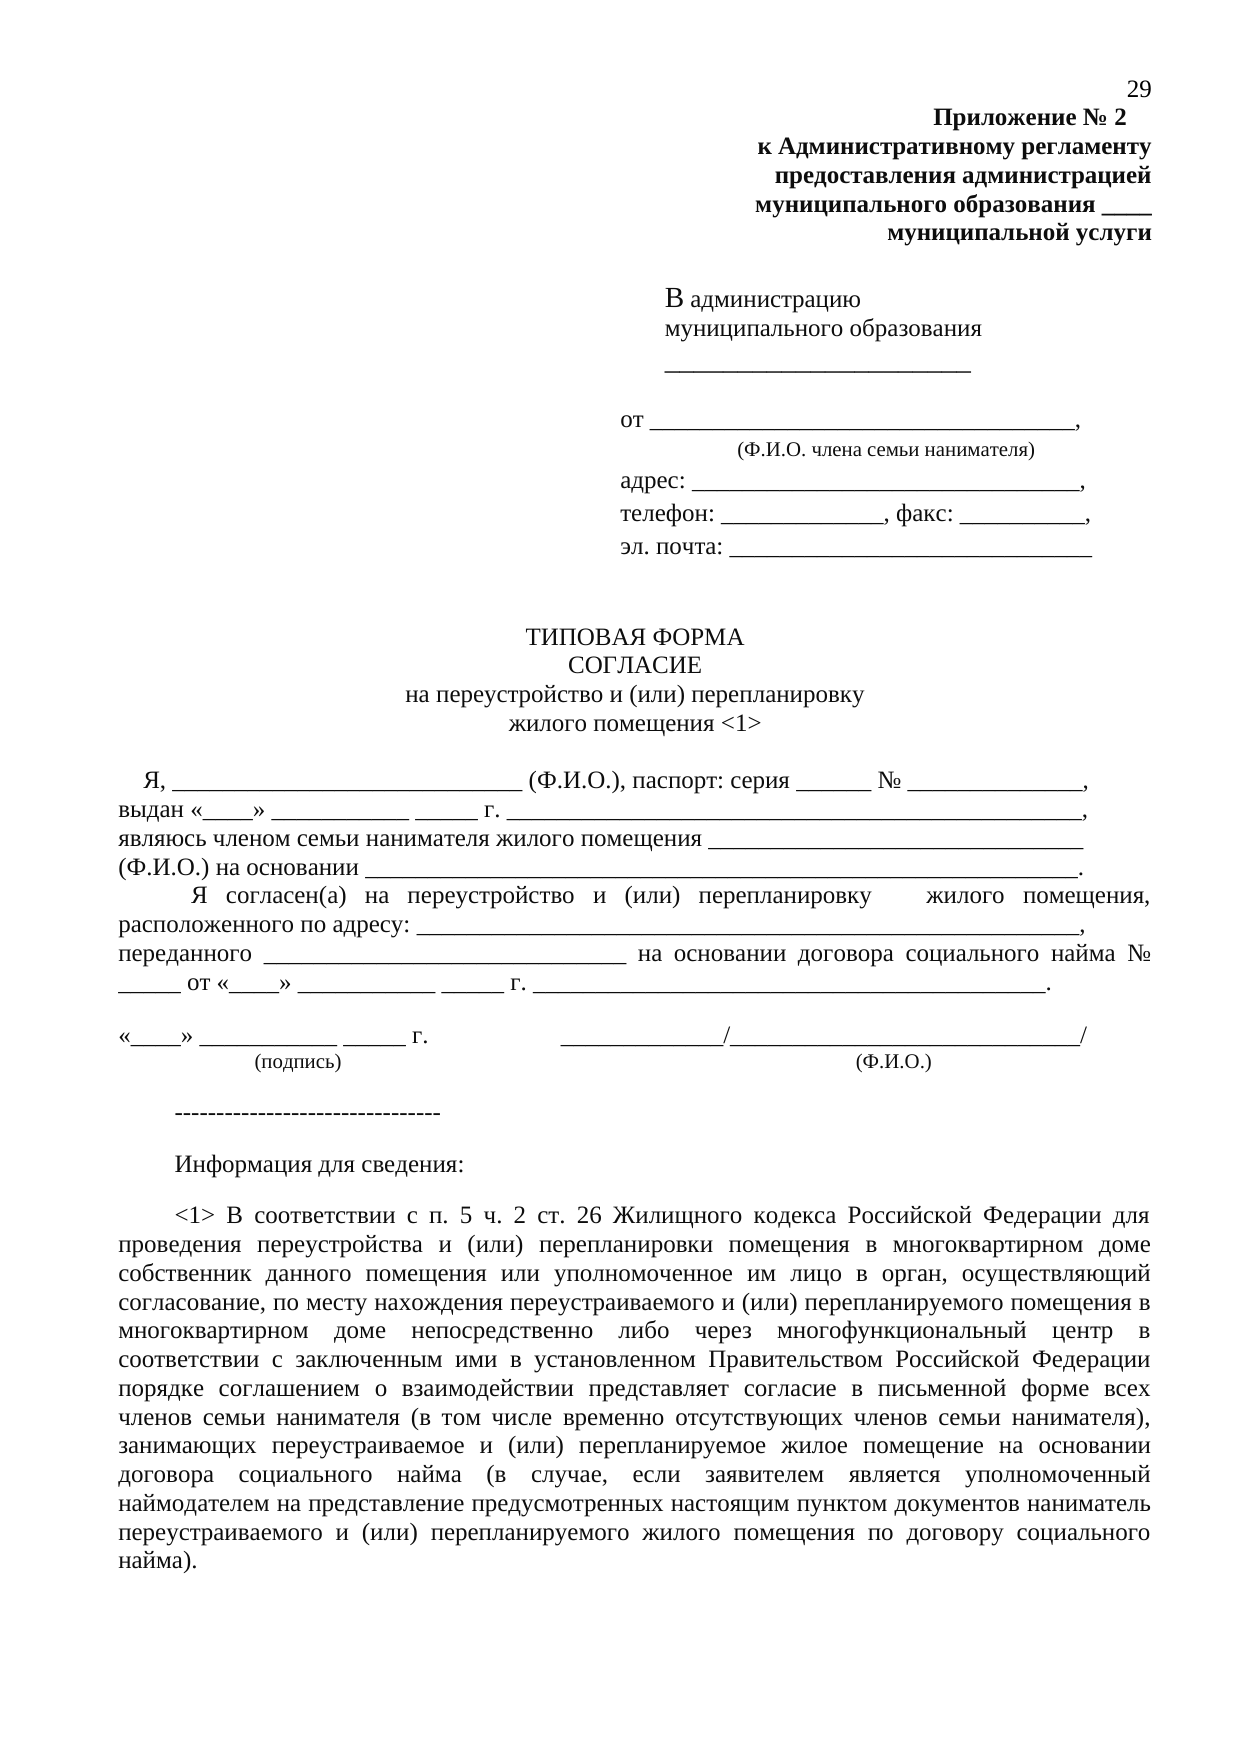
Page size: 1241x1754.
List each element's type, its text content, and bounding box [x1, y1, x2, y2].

text СОГЛАСИЕ [118, 650, 1152, 679]
text к Административному регламенту [59, 131, 1152, 160]
text <1> В соответствии с п. 5 ч. 2 ст. 26 Жилищного кодекса Российской Федерации для проведения переустройства и (или) перепланировки помещения в многоквартирном доме собственник данного помещения или уполномоченное им лицо в орган, осуществляющий согласование, по месту нахождения переустраиваемого и (или) перепланируемого помещения в многоквартирном доме непосредственно либо через многофункциональный центр в соответствии с заключенным ими в установленном Правительством Российской Федерации порядке соглашением о взаимодействии представляет согласие в письменной форме всех членов семьи нанимателя (в том числе временно отсутствующих членов семьи нанимателя), занимающих переустраиваемое и (или) перепланируемое жилое помещение на основании договора социального найма (в случае, если заявителем является уполномоченный наймодателем на представление предусмотренных настоящим пунктом документов наниматель переустраиваемого и (или) перепланируемого жилого помещения по договору социального найма). [118, 1201, 1152, 1574]
text на переустройство и (или) перепланировку [118, 679, 1152, 708]
text переданного _____________________________ на основании договора социального найма № _____ от «____» ___________ _____ г. _________________________________________. [118, 938, 1152, 995]
text (подпись) (Ф.И.О.) [118, 1049, 1152, 1073]
text предоставления администрацией [59, 160, 1152, 189]
text Приложение № 2 [59, 102, 1152, 131]
text от __________________________________, [620, 404, 1152, 433]
text выдан «____» ___________ _____ г. ______________________________________________, [118, 794, 1152, 823]
text (Ф.И.О. члена семьи нанимателя) [620, 437, 1152, 461]
text жилого помещения <1> [118, 708, 1152, 737]
text «____» ___________ _____ г. _____________/____________________________/ [118, 1020, 1152, 1049]
text В администрацию [118, 280, 1152, 313]
text муниципального образования [118, 313, 1152, 342]
text муниципальной услуги [59, 217, 1152, 246]
text эл. почта: _____________________________ [620, 531, 1152, 560]
text являюсь членом семьи нанимателя жилого помещения ______________________________ [118, 823, 1152, 852]
text Информация для сведения: [118, 1149, 1152, 1178]
text (Ф.И.О.) на основании _________________________________________________________. [118, 852, 1152, 880]
text ТИПОВАЯ ФОРМА [118, 622, 1152, 650]
text Я, ____________________________ (Ф.И.О.), паспорт: серия ______ № ______________, [118, 765, 1152, 794]
text телефон: _____________, факс: __________, [620, 498, 1152, 527]
text Я согласен(а) на переустройство и (или) перепланировку жилого помещения, расположенного по адресу: _____________________________________________________, [118, 880, 1152, 938]
text адрес: _______________________________, [620, 465, 1152, 494]
text муниципального образования ____ [59, 189, 1152, 217]
text -------------------------------- [118, 1097, 1152, 1126]
text _____________________ [118, 342, 1152, 376]
